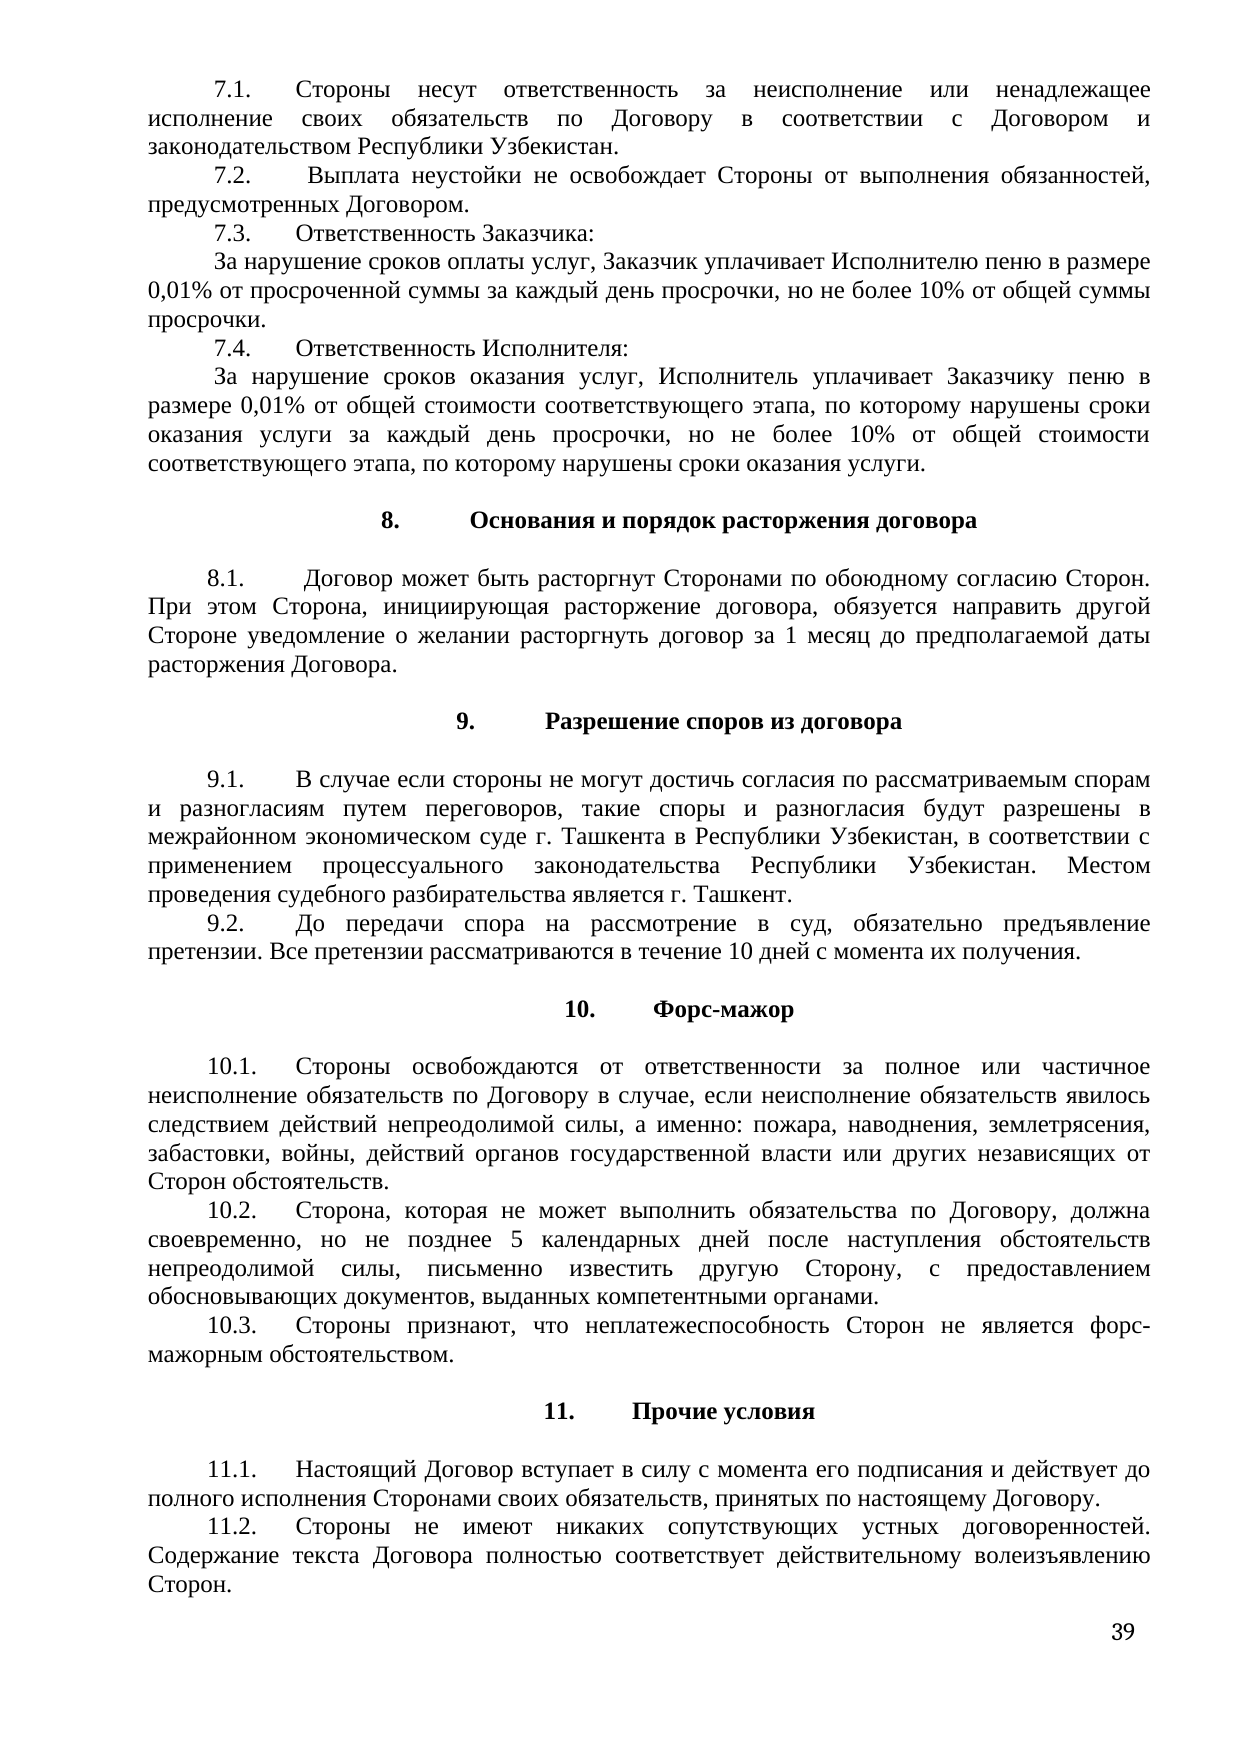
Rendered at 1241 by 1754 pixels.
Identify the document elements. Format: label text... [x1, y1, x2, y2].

list Разрешение споров из договора [148, 706, 1152, 735]
list Форс-мажор [148, 994, 1152, 1023]
list Стороны несут ответственность за неисполнение или ненадлежащее исполнение своих обязательств по Договору в соответствии с Договором и законодательством Республики Узбекистан. [148, 74, 1152, 160]
list Выплата неустойки не освобождает Стороны от выполнения обязанностей, предусмотренных Договором. [148, 160, 1152, 218]
text За нарушение сроков оплаты услуг, Заказчик уплачивает Исполнителю пеню в размере 0,01% от просроченной суммы за каждый день просрочки, но не более 10% от общей суммы просрочки. [148, 246, 1152, 333]
list Стороны не имеют никаких сопутствующих устных договоренностей. Содержание текста Договора полностью соответствует действительному волеизъявлению Сторон. [148, 1511, 1152, 1598]
list Стороны освобождаются от ответственности за полное или частичное неисполнение обязательств по Договору в случае, если неисполнение обязательств явилось следствием действий непреодолимой силы, а именно: пожара, наводнения, землетрясения, забастовки, войны, действий органов государственной власти или других независящих от Сторон обстоятельств. [148, 1051, 1152, 1195]
list До передачи спора на рассмотрение в суд, обязательно предъявление претензии. Все претензии рассматриваются в течение 10 дней с момента их получения. [148, 908, 1152, 965]
list Ответственность Исполнителя: [148, 333, 1152, 361]
list Прочие условия [148, 1396, 1152, 1425]
list Сторона, которая не может выполнить обязательства по Договору, должна своевременно, но не позднее 5 календарных дней после наступления обстоятельств непреодолимой силы, письменно известить другую Сторону, с предоставлением обосновывающих документов, выданных компетентными органами. [148, 1195, 1152, 1310]
list Договор может быть расторгнут Сторонами по обоюдному согласию Сторон. При этом Сторона, инициирующая расторжение договора, обязуется направить другой Стороне уведомление о желании расторгнуть договор за 1 месяц до предполагаемой даты расторжения Договора. [148, 563, 1152, 678]
list Ответственность Заказчика: [148, 218, 1152, 246]
list Настоящий Договор вступает в силу с момента его подписания и действует до полного исполнения Сторонами своих обязательств, принятых по настоящему Договору. [148, 1454, 1152, 1511]
list Основания и порядок расторжения договора [148, 505, 1152, 534]
list Стороны признают, что неплатежеспособность Сторон не является форс-мажорным обстоятельством. [148, 1310, 1152, 1368]
text За нарушение сроков оказания услуг, Исполнитель уплачивает Заказчику пеню в размере 0,01% от общей стоимости соответствующего этапа, по которому нарушены сроки оказания услуги за каждый день просрочки, но не более 10% от общей стоимости соответствующего этапа, по которому нарушены сроки оказания услуги. [148, 361, 1152, 476]
list В случае если стороны не могут достичь согласия по рассматриваемым спорам и разногласиям путем переговоров, такие споры и разногласия будут разрешены в межрайонном экономическом суде г. Ташкента в Республики Узбекистан, в соответствии с применением процессуального законодательства Республики Узбекистан. Местом проведения судебного разбирательства является г. Ташкент. [148, 764, 1152, 908]
